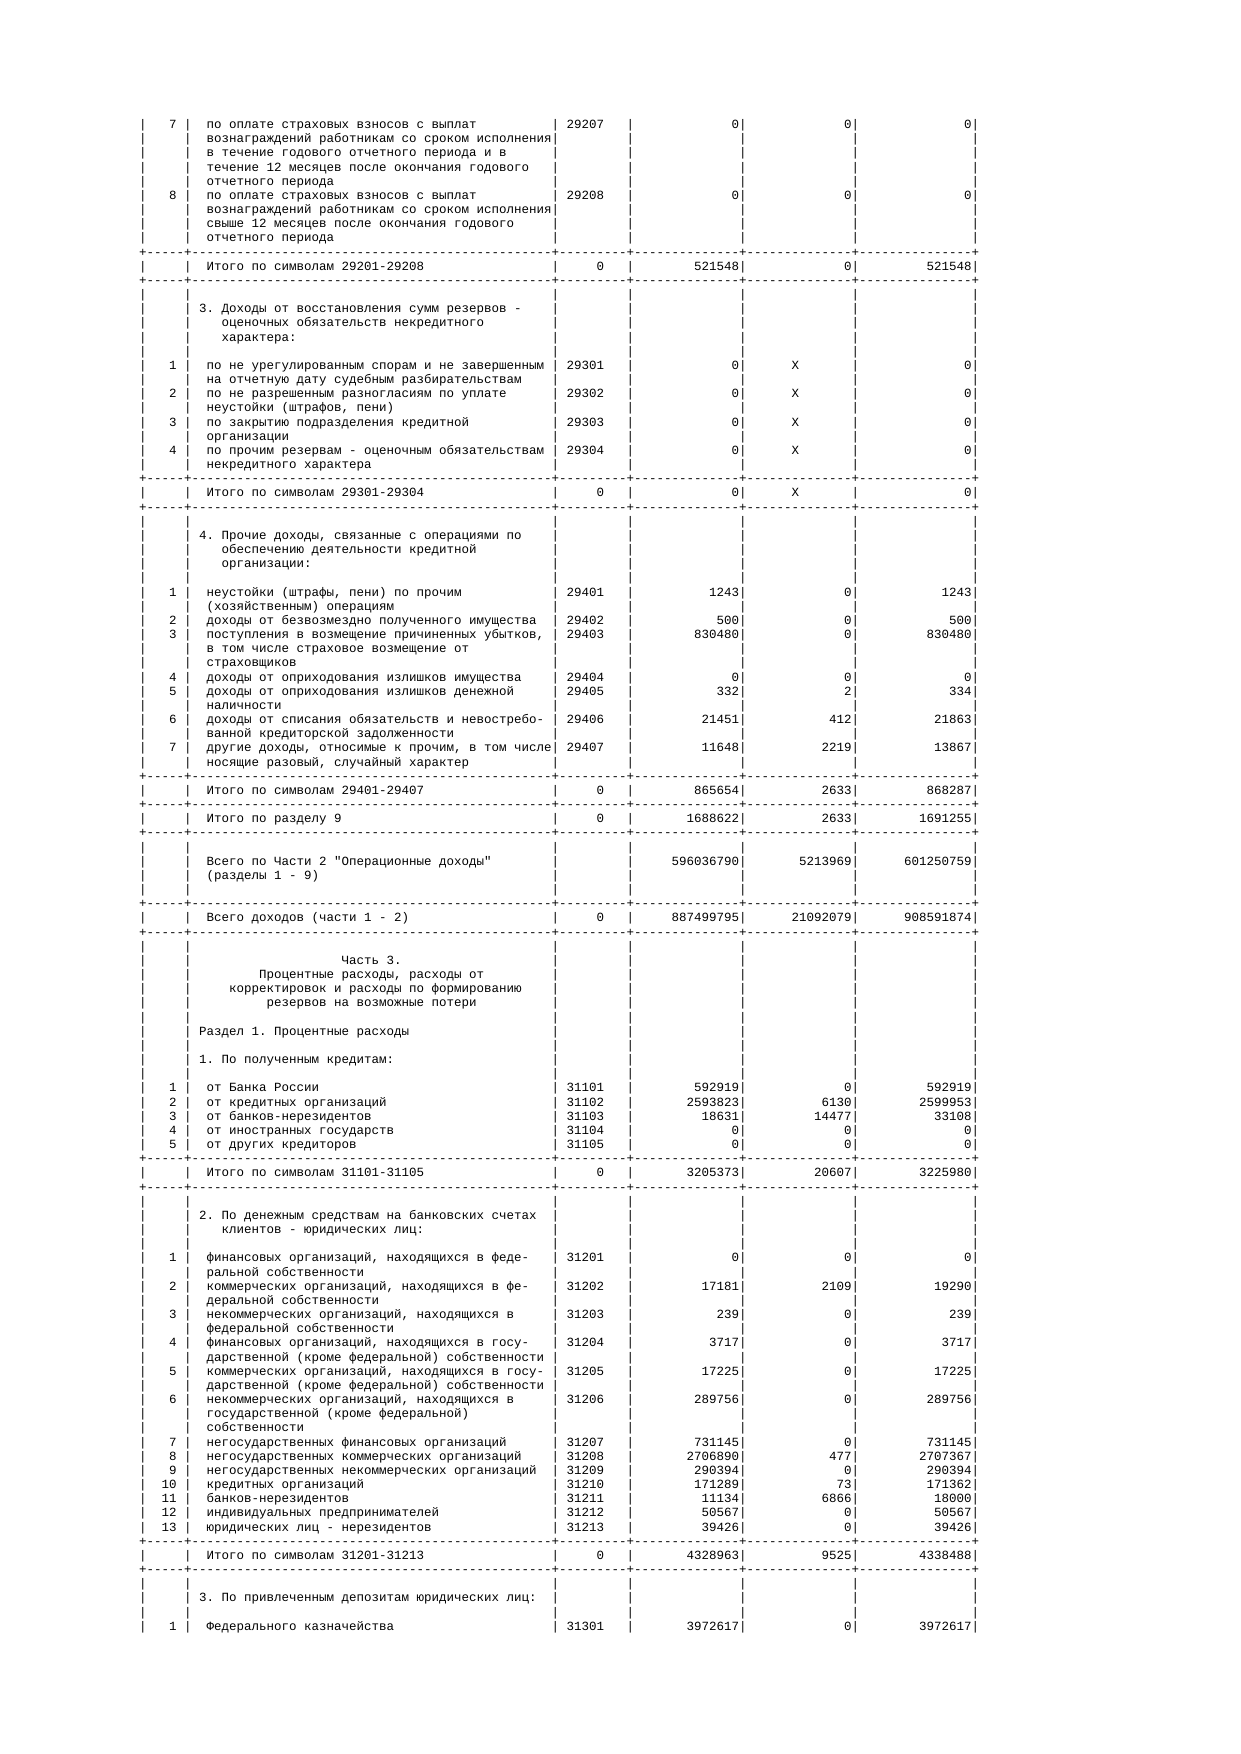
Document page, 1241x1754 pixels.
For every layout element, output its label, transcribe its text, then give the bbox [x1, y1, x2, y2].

text | | 4. Прочие доходы, связанные с операциями по | | | | | [139, 529, 1101, 543]
text +-----+------------------------------------------------+---------+--------------+--------------+---------------+ [139, 926, 1101, 940]
text | 6 | некоммерческих организаций, находящихся в | 31206 | 289756| 0| 289756| [139, 1393, 1101, 1407]
text | 5 | доходы от оприходования излишков денежной | 29405 | 332| 2| 334| [139, 685, 1101, 699]
text | | | | | | | [139, 1195, 1101, 1209]
text | | | | | | | [139, 571, 1101, 586]
text | | | | | | | [139, 841, 1101, 855]
text | | Итого по символам 29401-29407 | 0 | 865654| 2633| 868287| [139, 784, 1101, 798]
text | | дарственной (кроме федеральной) собственности | | | | | [139, 1379, 1101, 1393]
text | | обеспечению деятельности кредитной | | | | | [139, 543, 1101, 557]
text +-----+------------------------------------------------+---------+--------------+--------------+---------------+ [139, 1181, 1101, 1195]
text | | клиентов - юридических лиц: | | | | | [139, 1223, 1101, 1237]
text | | организации | | | | | [139, 430, 1101, 444]
text +-----+------------------------------------------------+---------+--------------+--------------+---------------+ [139, 501, 1101, 515]
text | 9 | негосударственных некоммерческих организаций | 31209 | 290394| 0| 290394| [139, 1464, 1101, 1478]
text | | ральной собственности | | | | | [139, 1266, 1101, 1280]
text | 6 | доходы от списания обязательств и невостребо- | 29406 | 21451| 412| 21863| [139, 713, 1101, 727]
text | | течение 12 месяцев после окончания годового | | | | | [139, 161, 1101, 175]
text +-----+------------------------------------------------+---------+--------------+--------------+---------------+ [139, 770, 1101, 784]
text | | | | | | | [139, 1039, 1101, 1053]
text | 1 | от Банка России | 31101 | 592919| 0| 592919| [139, 1081, 1101, 1096]
text | | Итого по символам 31101-31105 | 0 | 3205373| 20607| 3225980| [139, 1166, 1101, 1181]
text | | Часть 3. | | | | | [139, 954, 1101, 968]
text | 5 | коммерческих организаций, находящихся в госу- | 31205 | 17225| 0| 17225| [139, 1365, 1101, 1379]
text | | | | | | | [139, 1067, 1101, 1081]
text +-----+------------------------------------------------+---------+--------------+--------------+---------------+ [139, 274, 1101, 288]
text | 12 | индивидуальных предпринимателей | 31212 | 50567| 0| 50567| [139, 1506, 1101, 1521]
text | 3 | некоммерческих организаций, находящихся в | 31203 | 239| 0| 239| [139, 1308, 1101, 1322]
text | | | | | | | [139, 515, 1101, 529]
text | | дарственной (кроме федеральной) собственности | | | | | [139, 1351, 1101, 1365]
text | | страховщиков | | | | | [139, 656, 1101, 671]
text +-----+------------------------------------------------+---------+--------------+--------------+---------------+ [139, 472, 1101, 486]
text | 8 | по оплате страховых взносов с выплат | 29208 | 0| 0| 0| [139, 189, 1101, 203]
text +-----+------------------------------------------------+---------+--------------+--------------+---------------+ [139, 897, 1101, 911]
text | | Итого по разделу 9 | 0 | 1688622| 2633| 1691255| [139, 812, 1101, 826]
text | | | | | | | [139, 1577, 1101, 1591]
text +-----+------------------------------------------------+---------+--------------+--------------+---------------+ [139, 1563, 1101, 1577]
text | | в том числе страховое возмещение от | | | | | [139, 642, 1101, 656]
text | 3 | поступления в возмещение причиненных убытков, | 29403 | 830480| 0| 830480| [139, 628, 1101, 642]
text | 5 | от других кредиторов | 31105 | 0| 0| 0| [139, 1138, 1101, 1152]
text | | государственной (кроме федеральной) | | | | | [139, 1407, 1101, 1421]
text | | вознаграждений работникам со сроком исполнения| | | | | [139, 203, 1101, 217]
text | | 3. По привлеченным депозитам юридических лиц: | | | | | [139, 1591, 1101, 1606]
text | | корректировок и расходы по формированию | | | | | [139, 982, 1101, 996]
text | | | | | | | [139, 345, 1101, 359]
text | 3 | от банков-нерезидентов | 31103 | 18631| 14477| 33108| [139, 1110, 1101, 1124]
text | 7 | негосударственных финансовых организаций | 31207 | 731145| 0| 731145| [139, 1436, 1101, 1450]
text | 7 | другие доходы, относимые к прочим, в том числе| 29407 | 11648| 2219| 13867| [139, 741, 1101, 756]
text | | вознаграждений работникам со сроком исполнения| | | | | [139, 132, 1101, 146]
text +-----+------------------------------------------------+---------+--------------+--------------+---------------+ [139, 1152, 1101, 1166]
text | | Итого по символам 31201-31213 | 0 | 4328963| 9525| 4338488| [139, 1549, 1101, 1563]
text | 1 | по не урегулированным спорам и не завершенным | 29301 | 0| Х | 0| [139, 359, 1101, 373]
text | | неустойки (штрафов, пени) | | | | | [139, 401, 1101, 416]
text | 2 | доходы от безвозмездно полученного имущества | 29402 | 500| 0| 500| [139, 614, 1101, 628]
text | | Раздел 1. Процентные расходы | | | | | [139, 1025, 1101, 1039]
text | 7 | по оплате страховых взносов с выплат | 29207 | 0| 0| 0| [139, 118, 1101, 132]
text | 1 | неустойки (штрафы, пени) по прочим | 29401 | 1243| 0| 1243| [139, 586, 1101, 600]
text | | | | | | | [139, 1606, 1101, 1620]
text +-----+------------------------------------------------+---------+--------------+--------------+---------------+ [139, 798, 1101, 812]
text +-----+------------------------------------------------+---------+--------------+--------------+---------------+ [139, 246, 1101, 260]
text | | отчетного периода | | | | | [139, 175, 1101, 189]
text | | свыше 12 месяцев после окончания годового | | | | | [139, 217, 1101, 231]
text | 8 | негосударственных коммерческих организаций | 31208 | 2706890| 477| 2707367| [139, 1450, 1101, 1464]
text | | (хозяйственным) операциям | | | | | [139, 600, 1101, 614]
text | | федеральной собственности | | | | | [139, 1322, 1101, 1336]
text | | собственности | | | | | [139, 1421, 1101, 1436]
text | | на отчетную дату судебным разбирательствам | | | | | [139, 373, 1101, 387]
text | 4 | финансовых организаций, находящихся в госу- | 31204 | 3717| 0| 3717| [139, 1336, 1101, 1351]
text | 11 | банков-нерезидентов | 31211 | 11134| 6866| 18000| [139, 1492, 1101, 1506]
text | 1 | финансовых организаций, находящихся в феде- | 31201 | 0| 0| 0| [139, 1251, 1101, 1266]
text | | | | | | | [139, 288, 1101, 302]
text | 1 | Федерального казначейства | 31301 | 3972617| 0| 3972617| [139, 1620, 1101, 1634]
text | | 2. По денежным средствам на банковских счетах | | | | | [139, 1209, 1101, 1223]
text | | отчетного периода | | | | | [139, 231, 1101, 246]
text | | | | | | | [139, 1011, 1101, 1025]
text | | 3. Доходы от восстановления сумм резервов - | | | | | [139, 302, 1101, 316]
text | | ванной кредиторской задолженности | | | | | [139, 727, 1101, 741]
text | | некредитного характера | | | | | [139, 458, 1101, 472]
text | 2 | по не разрешенным разногласиям по уплате | 29302 | 0| Х | 0| [139, 387, 1101, 401]
text | | 1. По полученным кредитам: | | | | | [139, 1053, 1101, 1067]
text | | резервов на возможные потери | | | | | [139, 996, 1101, 1011]
text | 4 | по прочим резервам - оценочным обязательствам | 29304 | 0| Х | 0| [139, 444, 1101, 458]
text +-----+------------------------------------------------+---------+--------------+--------------+---------------+ [139, 1535, 1101, 1549]
text | | | | | | | [139, 1237, 1101, 1251]
text | | Всего доходов (части 1 - 2) | 0 | 887499795| 21092079| 908591874| [139, 911, 1101, 926]
text | 13 | юридических лиц - нерезидентов | 31213 | 39426| 0| 39426| [139, 1521, 1101, 1535]
text | | деральной собственности | | | | | [139, 1294, 1101, 1308]
text | | | | | | | [139, 883, 1101, 897]
text | | организации: | | | | | [139, 557, 1101, 571]
text +-----+------------------------------------------------+---------+--------------+--------------+---------------+ [139, 826, 1101, 841]
text | | Процентные расходы, расходы от | | | | | [139, 968, 1101, 982]
text | | носящие разовый, случайный характер | | | | | [139, 756, 1101, 770]
text | | | | | | | [139, 940, 1101, 954]
text | 2 | от кредитных организаций | 31102 | 2593823| 6130| 2599953| [139, 1096, 1101, 1110]
text | | (разделы 1 - 9) | | | | | [139, 869, 1101, 883]
text | 4 | доходы от оприходования излишков имущества | 29404 | 0| 0| 0| [139, 671, 1101, 685]
text | | в течение годового отчетного периода и в | | | | | [139, 146, 1101, 161]
text | | Итого по символам 29301-29304 | 0 | 0| Х | 0| [139, 486, 1101, 501]
text | 4 | от иностранных государств | 31104 | 0| 0| 0| [139, 1124, 1101, 1138]
text | | оценочных обязательств некредитного | | | | | [139, 316, 1101, 331]
text | | наличности | | | | | [139, 699, 1101, 713]
text | | Всего по Части 2 "Операционные доходы" | | 596036790| 5213969| 601250759| [139, 855, 1101, 869]
text | | Итого по символам 29201-29208 | 0 | 521548| 0| 521548| [139, 260, 1101, 274]
text | 10 | кредитных организаций | 31210 | 171289| 73| 171362| [139, 1478, 1101, 1492]
text | 2 | коммерческих организаций, находящихся в фе- | 31202 | 17181| 2109| 19290| [139, 1280, 1101, 1294]
text | 3 | по закрытию подразделения кредитной | 29303 | 0| Х | 0| [139, 416, 1101, 430]
text | | характера: | | | | | [139, 331, 1101, 345]
